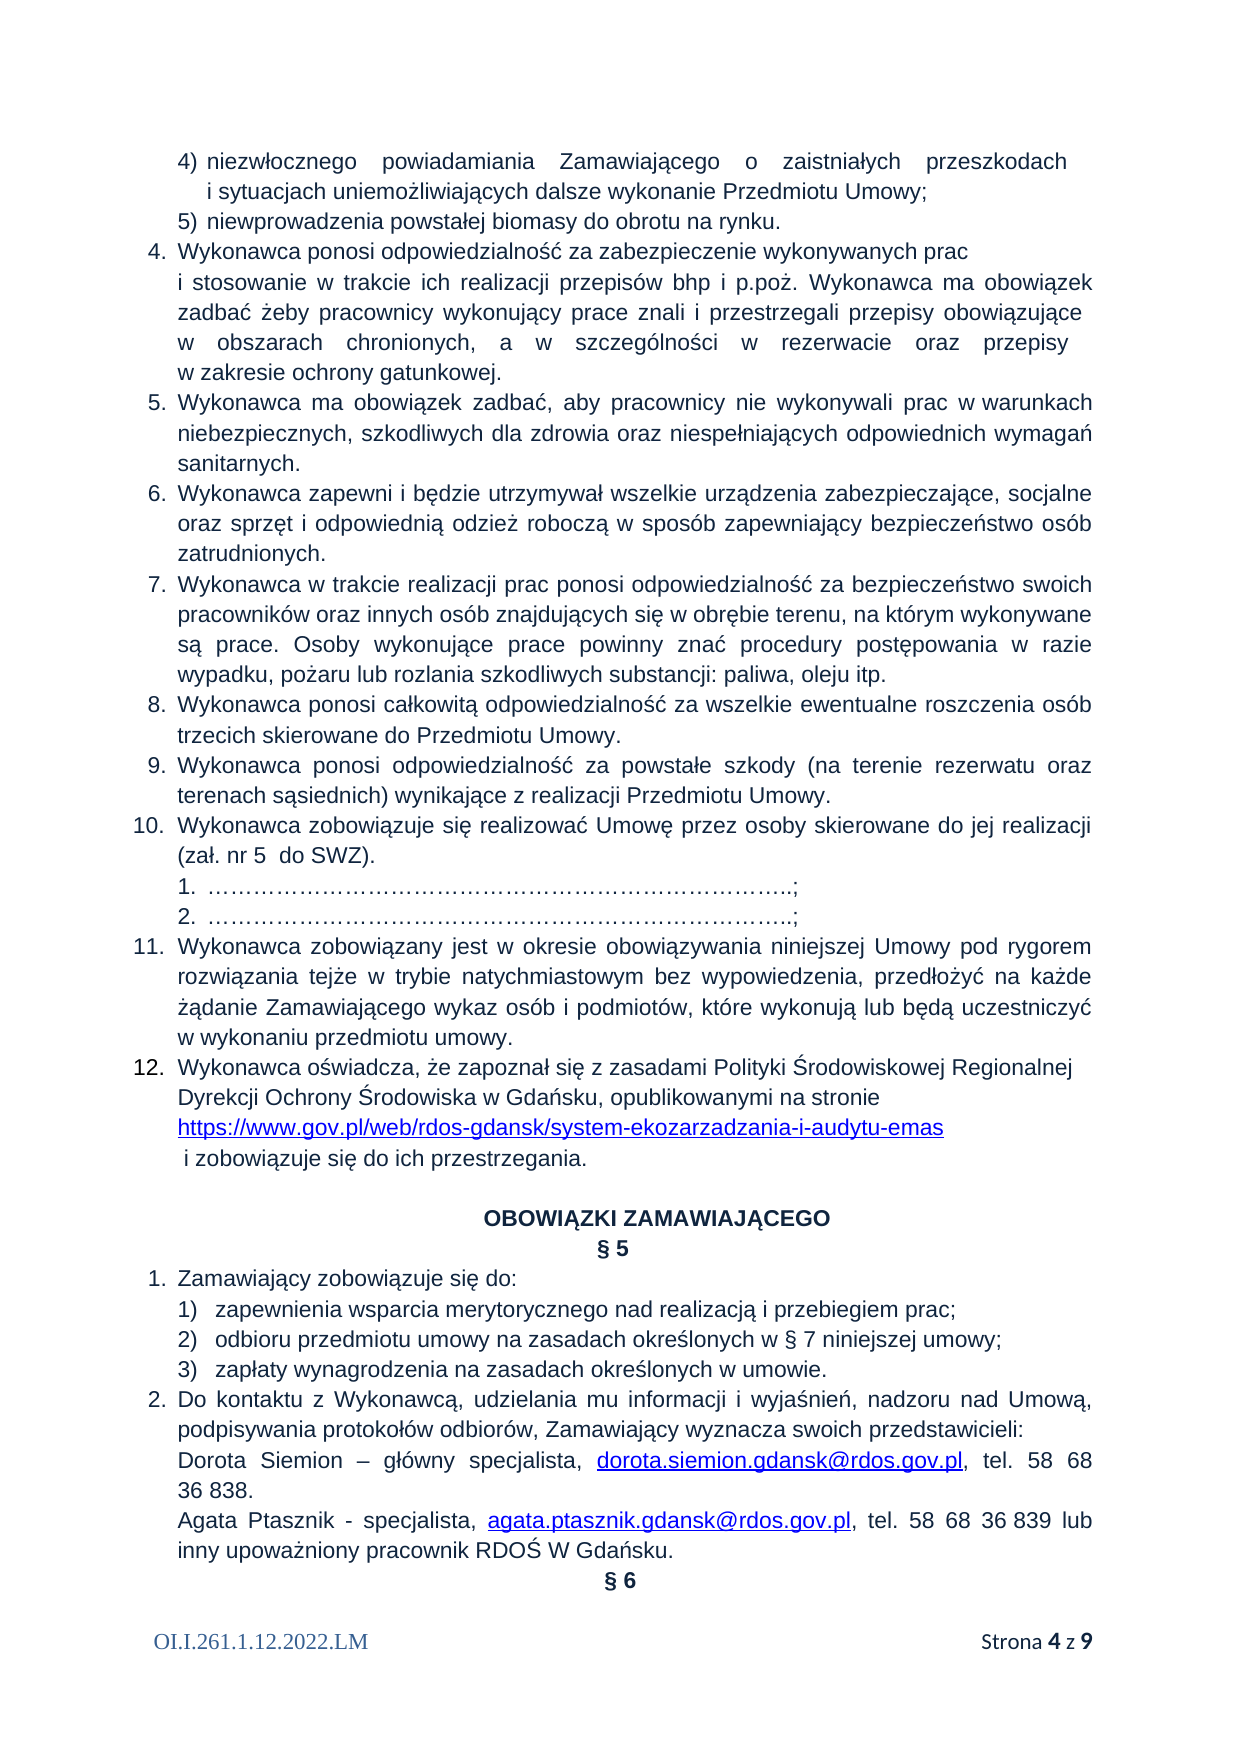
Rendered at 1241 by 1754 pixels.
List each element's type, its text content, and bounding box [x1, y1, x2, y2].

list niewprowadzenia powstałej biomasy do obrotu na rynku. [177, 208, 1093, 234]
text § 6 [148, 1567, 1093, 1594]
text i stosowanie w trakcie ich realizacji przepisów bhp i p.poż. Wykonawca ma obowiązek zadbać żeby pracownicy wykonujący prace znali i przestrzegali przepisy obowiązujące w obszarach chronionych, a w szczególności w rezerwacie oraz przepisy w zakresie ochrony gatunkowej. [177, 268, 1093, 385]
list zapewnienia wsparcia merytorycznego nad realizacją i przebiegiem prac; [177, 1296, 1093, 1322]
list Do kontaktu z Wykonawcą, udzielania mu informacji i wyjaśnień, nadzoru nad Umową, podpisywania protokołów odbiorów, Zamawiający wyznacza swoich przedstawicieli: [148, 1386, 1093, 1443]
list Agata Ptasznik - specjalista, agata.ptasznik.gdansk@rdos.gov.pl, tel. 58 68 36 839 lub inny upoważniony pracownik RDOŚ W Gdańsku. [177, 1507, 1093, 1563]
list Wykonawca ma obowiązek zadbać, aby pracownicy nie wykonywali prac w warunkach niebezpiecznych, szkodliwych dla zdrowia oraz niespełniających odpowiednich wymagań sanitarnych. [148, 389, 1093, 476]
list …………………………………………………………………..; [177, 873, 1093, 899]
list odbioru przedmiotu umowy na zasadach określonych w § 7 niniejszej umowy; [177, 1326, 1093, 1352]
list Wykonawca ponosi całkowitą odpowiedzialność za wszelkie ewentualne roszczenia osób trzecich skierowane do Przedmiotu Umowy. [147, 691, 1093, 748]
list Zamawiający zobowiązuje się do: [148, 1265, 1093, 1292]
list Wykonawca oświadcza, że zapoznał się z zasadami Polityki Środowiskowej Regionalnej Dyrekcji Ochrony Środowiska w Gdańsku, opublikowanymi na stronie https://www.gov.pl/web/rdos-gdansk/system-ekozarzadzania-i-audytu-emas [133, 1054, 1093, 1141]
list § 5 [221, 1235, 1093, 1261]
list Wykonawca zapewni i będzie utrzymywał wszelkie urządzenia zabezpieczające, socjalne oraz sprzęt i odpowiednią odzież roboczą w sposób zapewniający bezpieczeństwo osób zatrudnionych. [148, 480, 1093, 567]
list niezwłocznego powiadamiania Zamawiającego o zaistniałych przeszkodach i sytuacjach uniemożliwiających dalsze wykonanie Przedmiotu Umowy; [177, 148, 1093, 204]
text Dorota Siemion – główny specjalista, dorota.siemion.gdansk@rdos.gov.pl, tel. 58 68 36 838. [177, 1447, 1093, 1503]
list Wykonawca w trakcie realizacji prac ponosi odpowiedzialność za bezpieczeństwo swoich pracowników oraz innych osób znajdujących się w obrębie terenu, na którym wykonywane są prace. Osoby wykonujące prace powinny znać procedury postępowania w razie wypadku, pożaru lub rozlania szkodliwych substancji: paliwa, oleju itp. [148, 571, 1093, 687]
list zapłaty wynagrodzenia na zasadach określonych w umowie. [177, 1356, 1093, 1382]
list Wykonawca ponosi odpowiedzialność za powstałe szkody (na terenie rezerwatu oraz terenach sąsiednich) wynikające z realizacji Przedmiotu Umowy. [147, 752, 1093, 808]
text i zobowiązuje się do ich przestrzegania. [177, 1144, 1093, 1171]
list …………………………………………………………………..; [177, 903, 1093, 929]
list Wykonawca zobowiązuje się realizować Umowę przez osoby skierowane do jej realizacji (zał. nr 5 do SWZ). [133, 812, 1093, 869]
list Wykonawca zobowiązany jest w okresie obowiązywania niniejszej Umowy pod rygorem rozwiązania tejże w trybie natychmiastowym bez wypowiedzenia, przedłożyć na każde żądanie Zamawiającego wykaz osób i podmiotów, które wykonują lub będą uczestniczyć w wykonaniu przedmiotu umowy. [133, 933, 1093, 1050]
list Wykonawca ponosi odpowiedzialność za zabezpieczenie wykonywanych prac [148, 238, 1093, 264]
list OBOWIĄZKI ZAMAWIAJĄCEGO [221, 1205, 1093, 1231]
